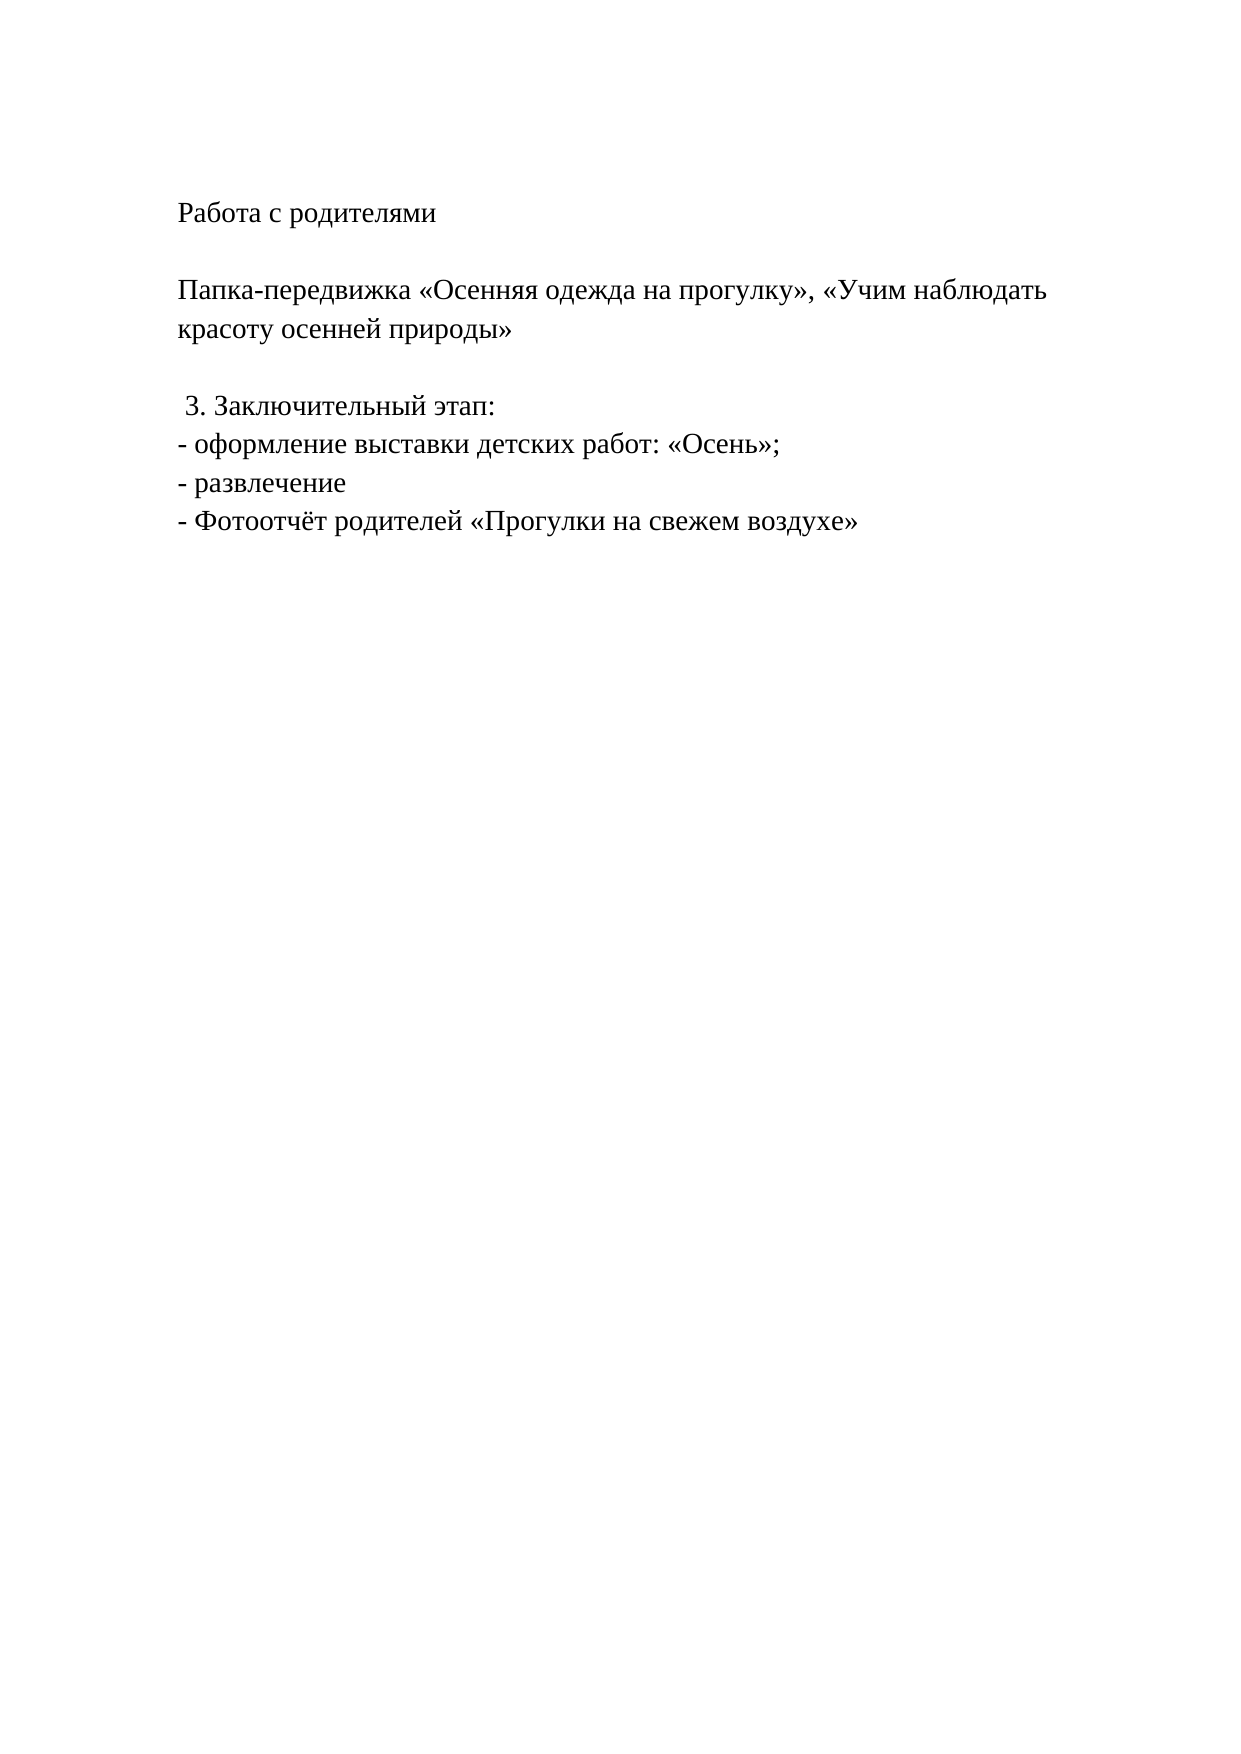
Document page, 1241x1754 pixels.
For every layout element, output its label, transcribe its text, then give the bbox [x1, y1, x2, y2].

text Работа с родителями [177, 195, 1152, 229]
text Папка-передвижка «Осенняя одежда на прогулку», «Учим наблюдать [177, 272, 1152, 306]
text - развлечение [177, 465, 1152, 498]
text - Фотоотчёт родителей «Прогулки на свежем воздухе» [177, 503, 1152, 537]
text красоту осенней природы» [177, 311, 1152, 344]
text - оформление выставки детских работ: «Осень»; [177, 426, 1152, 460]
text 3. Заключительный этап: [177, 388, 1152, 421]
